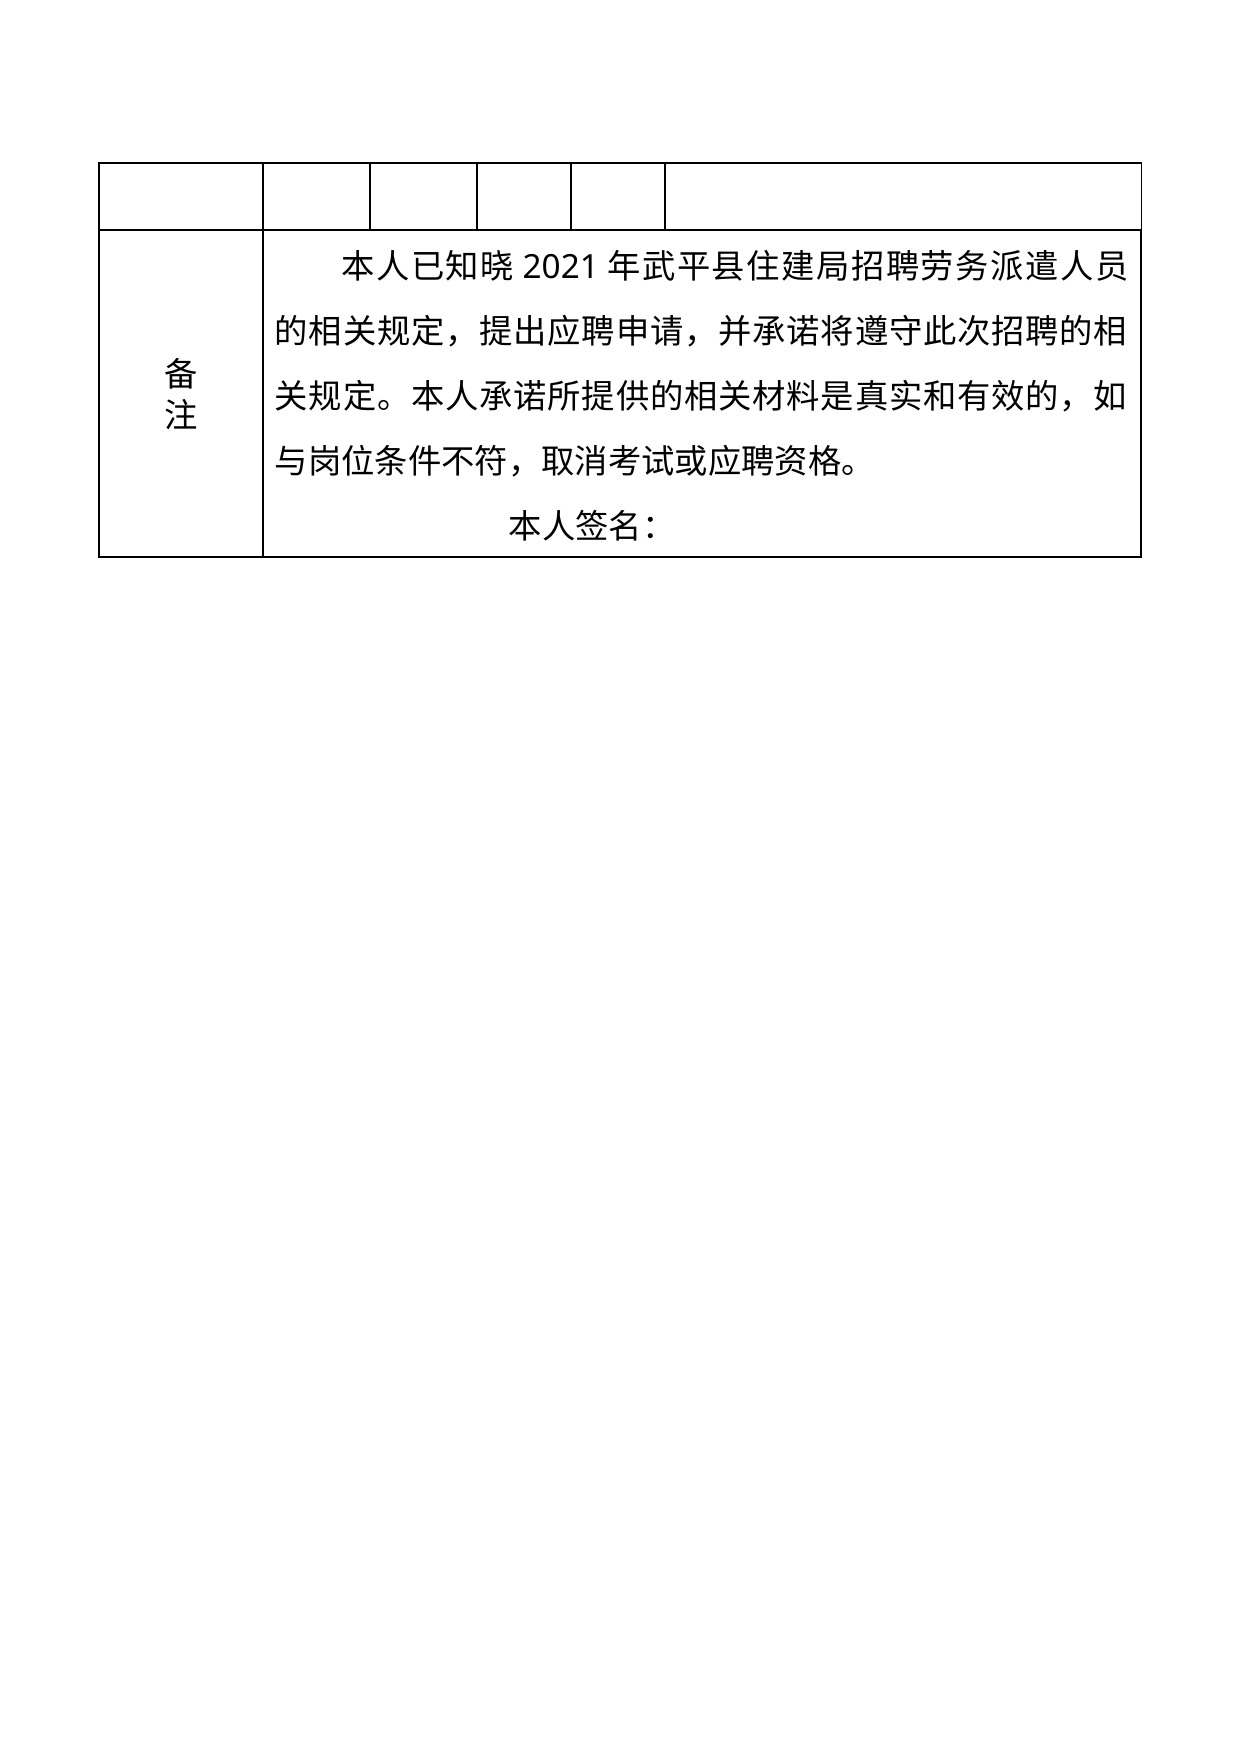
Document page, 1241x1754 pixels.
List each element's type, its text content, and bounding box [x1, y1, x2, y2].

table_cell 备 注 [100, 231, 262, 556]
table_cell [572, 164, 664, 229]
table_cell 本人已知晓2021年武平县住建局招聘劳务派遣人员的相关规定，提出应聘申请，并承诺将遵守此次招聘的相关规定。本人承诺所提供的相关材料是真实和有效的，如与岗位条件不符，取消考试或应聘资格。 本人签名： [264, 231, 1140, 556]
table_cell [666, 164, 1141, 229]
table_cell [264, 164, 369, 229]
table_cell [478, 164, 570, 229]
table_cell [371, 164, 476, 229]
